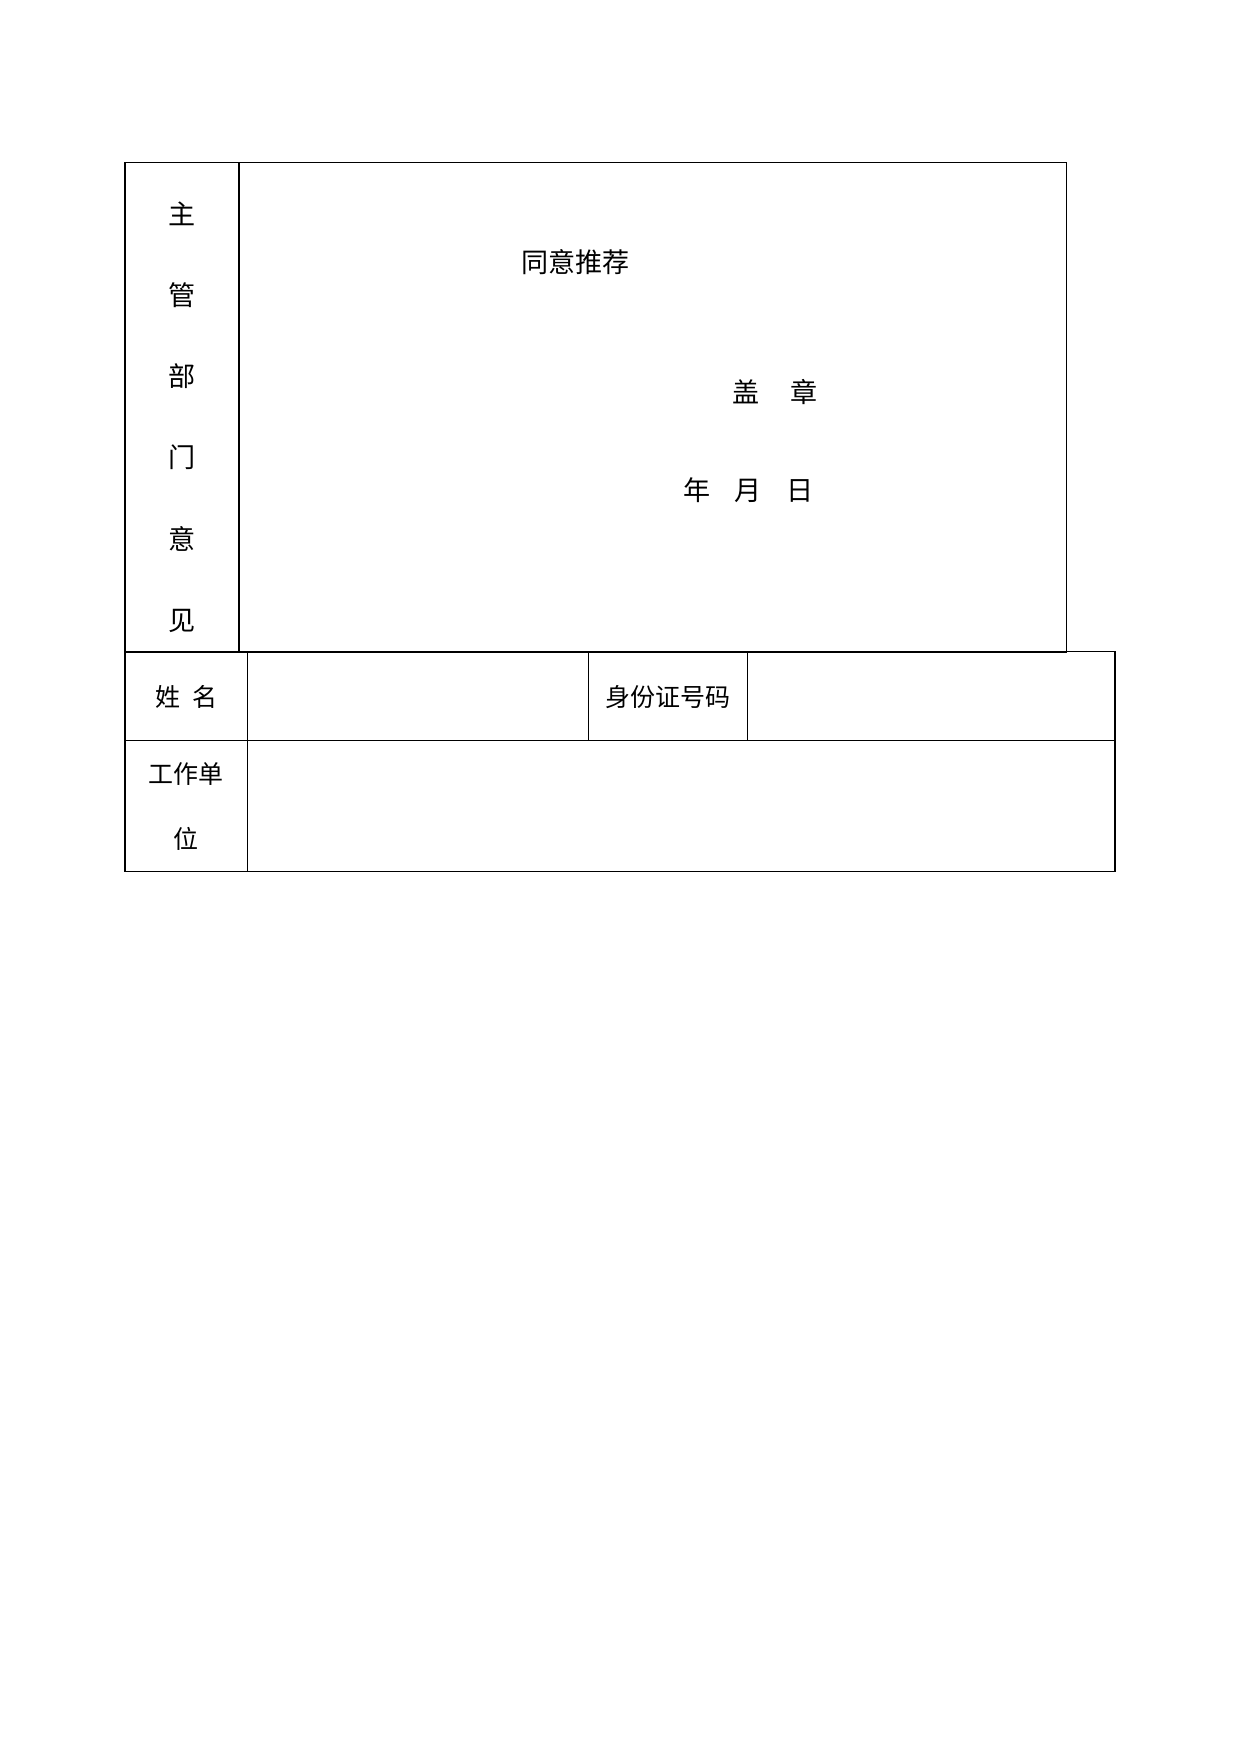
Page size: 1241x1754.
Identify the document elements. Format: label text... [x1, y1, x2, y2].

table_cell 身份证号码 [589, 653, 747, 740]
table_cell [248, 653, 588, 740]
table_cell 姓 名 [126, 653, 247, 740]
table_cell 工作单位 [126, 741, 247, 871]
table_cell [748, 652, 1114, 740]
table_cell 主 管 部 门 意 见 [126, 163, 238, 651]
table_cell 同意推荐 盖 章 年 月 日 [240, 163, 1066, 651]
table_cell [248, 741, 1114, 871]
